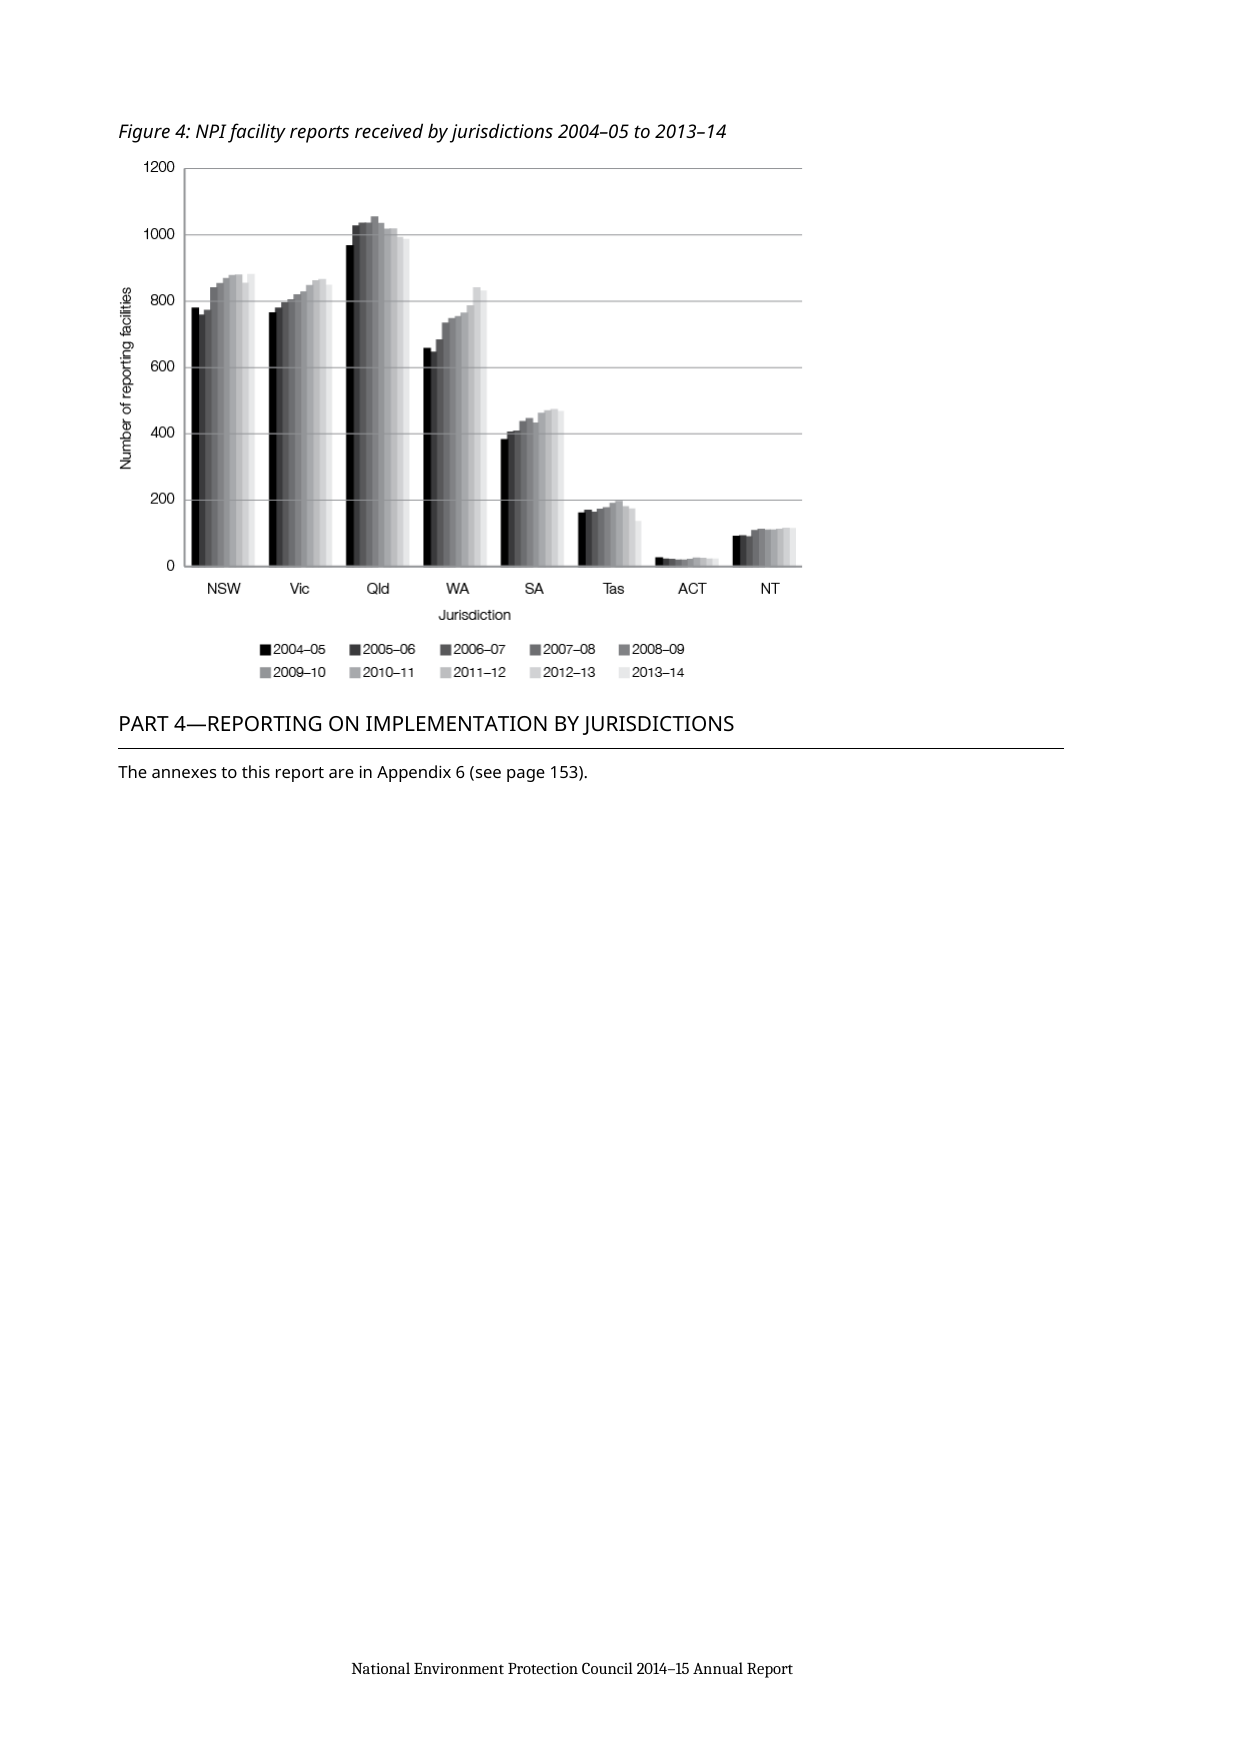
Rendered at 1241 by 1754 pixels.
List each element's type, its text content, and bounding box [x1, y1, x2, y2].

picture [118, 160, 803, 680]
subtitle Figure 4: NPI facility reports received by jurisdictions 2004–05 to 2013–14 [118, 118, 1064, 144]
subtitle PART 4—REPORTING ON IMPLEMENTATION BY JURISDICTIONS [118, 709, 1064, 748]
text The annexes to this report are in Appendix 6 (see page 153). [118, 761, 1064, 784]
